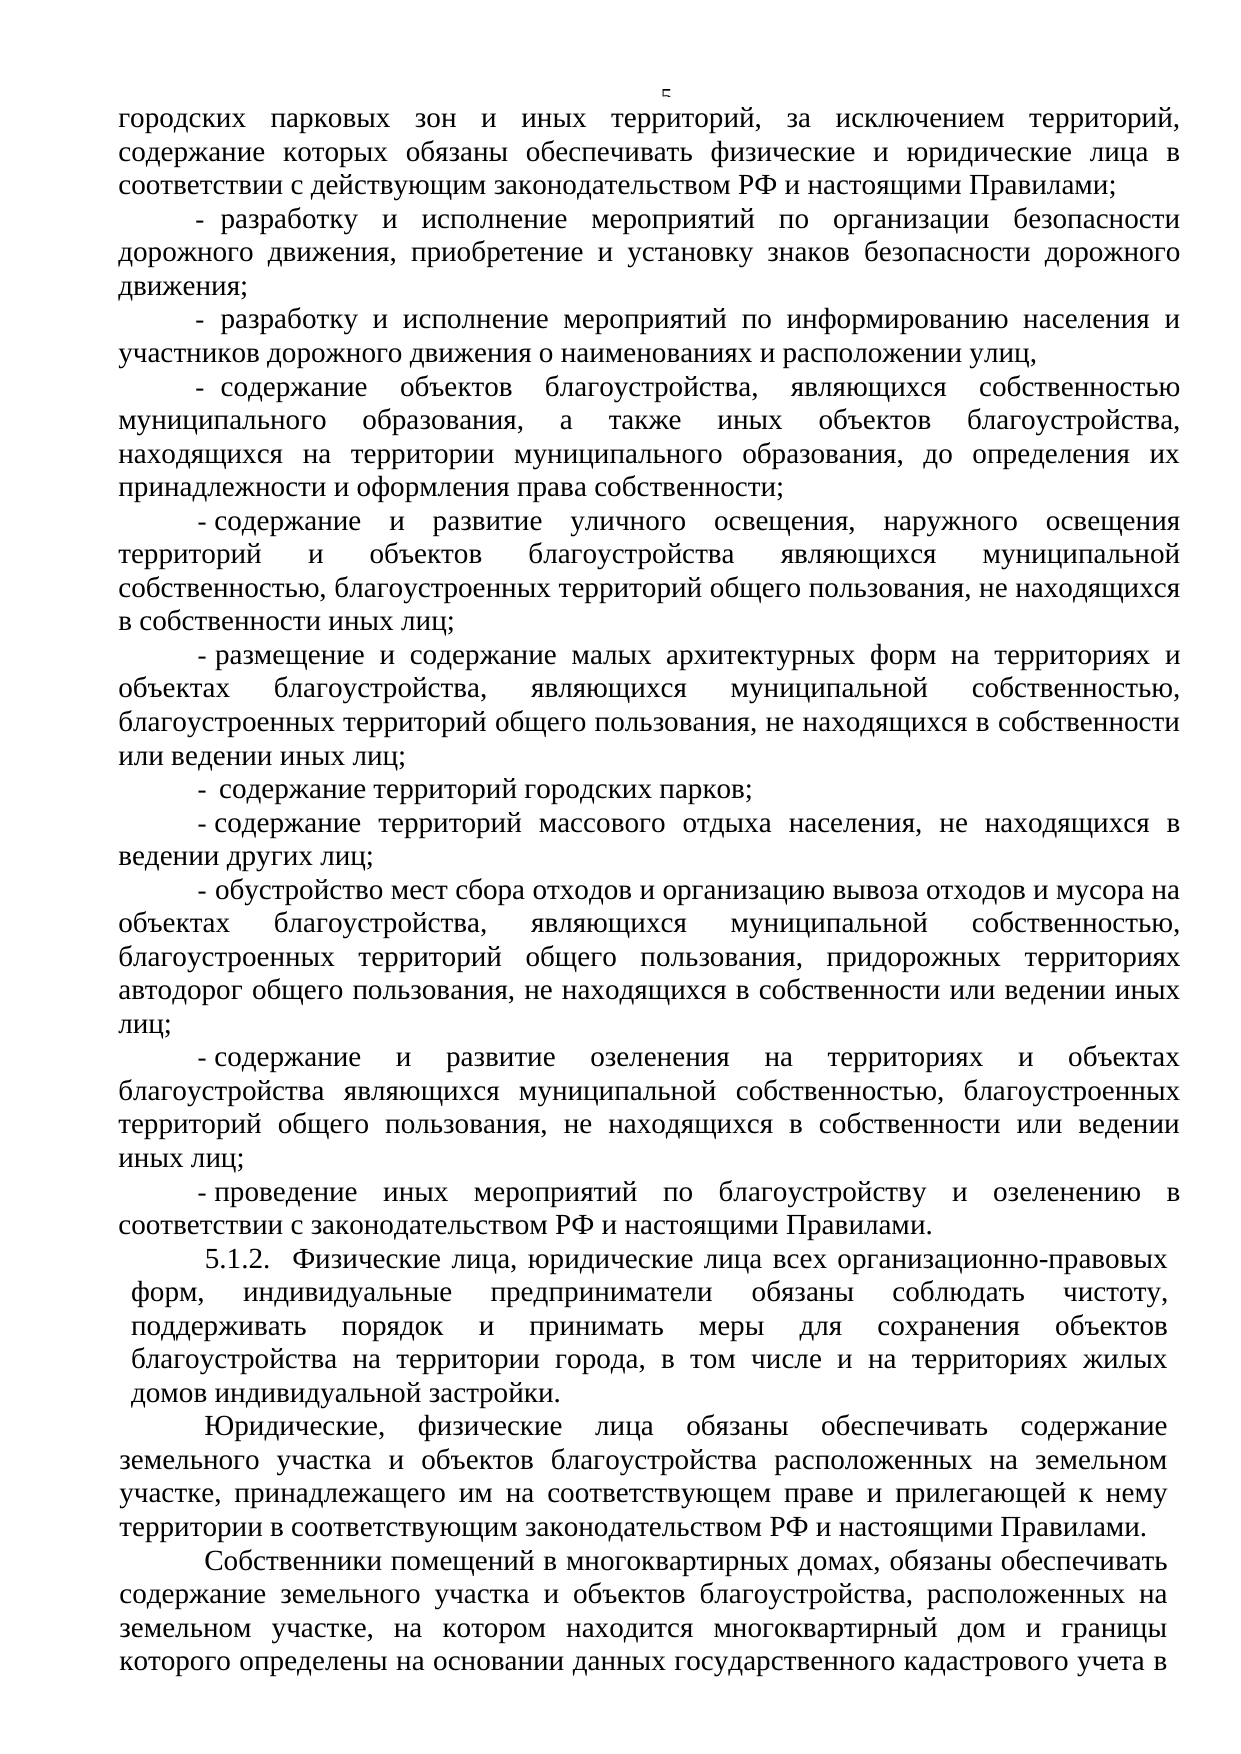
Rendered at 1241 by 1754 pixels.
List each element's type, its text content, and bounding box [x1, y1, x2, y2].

list размещение и содержание малых архитектурных форм на территориях и объектах благоустройства, являющихся муниципальной собственностью, благоустроенных территорий общего пользования, не находящихся в собственности или ведении иных лиц; [118, 637, 1181, 771]
list содержание территорий городских парков; [118, 771, 1181, 805]
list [119, 1543, 1168, 1677]
list содержание и развитие уличного освещения, наружного освещения территорий и объектов благоустройства являющихся муниципальной собственностью, благоустроенных территорий общего пользования, не находящихся в собственности иных лиц; [118, 503, 1181, 637]
list разработку и исполнение мероприятий по информированию населения и участников дорожного движения о наименованиях и расположении улиц, [118, 302, 1181, 369]
list обустройство мест сбора отходов и организацию вывоза отходов и мусора на объектах благоустройства, являющихся муниципальной собственностью, благоустроенных территорий общего пользования, придорожных территориях автодорог общего пользования, не находящихся в собственности или ведении иных лиц; [118, 872, 1181, 1039]
list содержание территорий массового отдыха населения, не находящихся в ведении других лиц; [118, 805, 1181, 872]
list Юридические, физические лица обязаны обеспечивать содержание земельного участка и объектов благоустройства расположенных на земельном участке, принадлежащего им на соответствующем праве и прилегающей к нему территории в соответствующим законодательством РФ и настоящими Правилами. [119, 1408, 1168, 1543]
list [118, 100, 1181, 201]
list проведение иных мероприятий по благоустройству и озеленению в соответствии с законодательством РФ и настоящими Правилами. [118, 1174, 1181, 1241]
list разработку и исполнение мероприятий по организации безопасности дорожного движения, приобретение и установку знаков безопасности дорожного движения; [118, 201, 1181, 302]
list Физические лица, юридические лица всех организационно-правовых форм, индивидуальные предприниматели обязаны соблюдать чистоту, поддерживать порядок и принимать меры для сохранения объектов благоустройства на территории города, в том числе и на территориях жилых домов индивидуальной застройки. [131, 1241, 1168, 1408]
list содержание объектов благоустройства, являющихся собственностью муниципального образования, а также иных объектов благоустройства, находящихся на территории муниципального образования, до определения их принадлежности и оформления права собственности; [118, 369, 1181, 503]
list содержание и развитие озеленения на территориях и объектах благоустройства являющихся муниципальной собственностью, благоустроенных территорий общего пользования, не находящихся в собственности или ведении иных лиц; [118, 1039, 1181, 1174]
